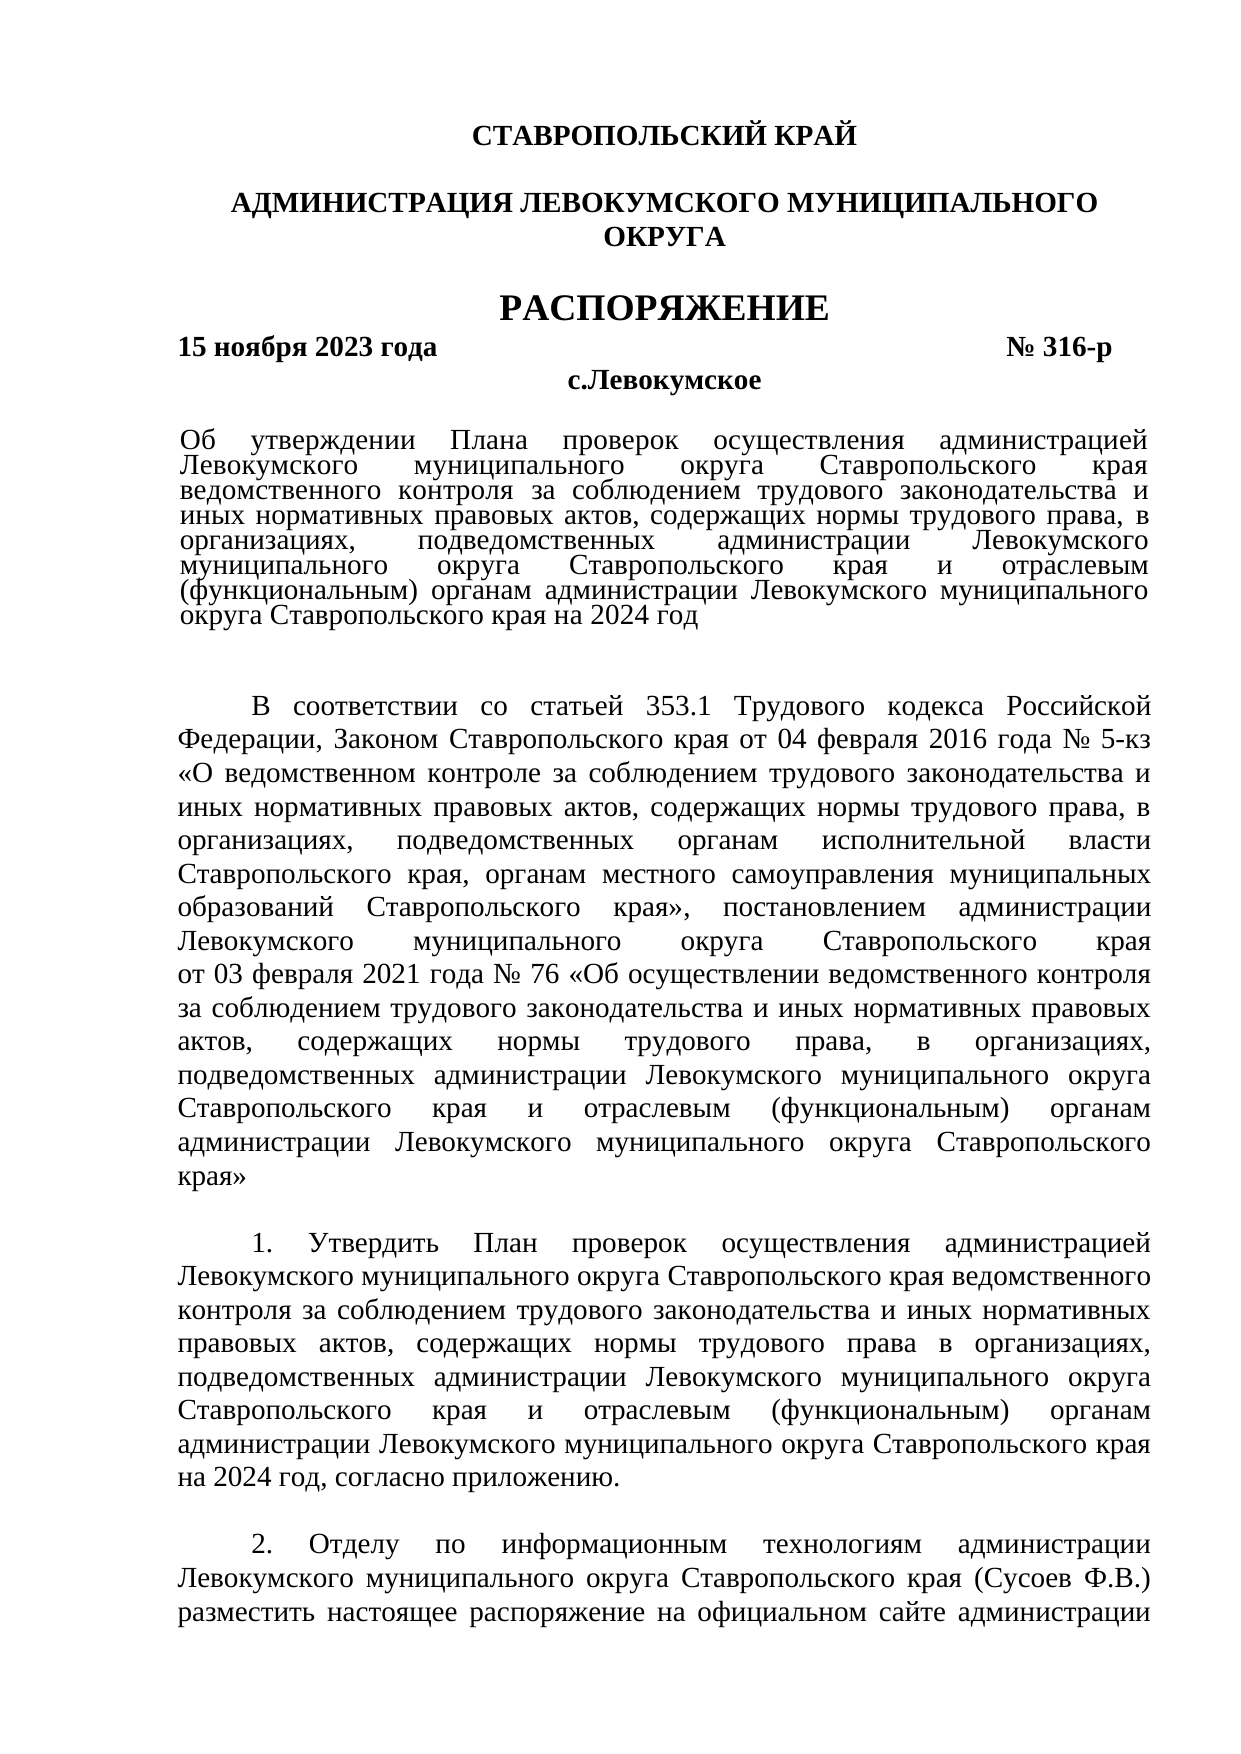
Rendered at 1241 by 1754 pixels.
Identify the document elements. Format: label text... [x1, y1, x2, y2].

text с.Левокумское [177, 362, 1152, 396]
text РАСПОРЯЖЕНИЕ [177, 286, 1152, 329]
text Об утверждении Плана проверок осуществления администрацией Левокумского муниципального округа Ставропольского края ведомственного контроля за соблюдением трудового законодательства и иных нормативных правовых актов, содержащих нормы трудового права, в организациях, подведомственных администрации Левокумского муниципального округа Ставропольского края и отраслевым (функциональным) органам администрации Левокумского муниципального округа Ставропольского края на 2024 год [179, 429, 1149, 629]
text АДМИНИСТРАЦИЯ ЛЕВОКУМСКОГО МУНИЦИПАЛЬНОГО ОКРУГА [177, 185, 1152, 252]
text СТАВРОПОЛЬСКИЙ КРАЙ [177, 118, 1152, 152]
title В соответствии со статьей 353.1 Трудового кодекса Российской Федерации, Законом Ставропольского края от 04 февраля 2016 года № 5-кз «О ведомственном контроле за соблюдением трудового законодательства и иных нормативных правовых актов, содержащих нормы трудового права, в организациях, подведомственных органам исполнительной власти Ставропольского края, органам местного самоуправления муниципальных образований Ставропольского края», постановлением администрации Левокумского муниципального округа Ставропольского края от 03 февраля 2021 года № 76 «Об осуществлении ведомственного контроля за соблюдением трудового законодательства и иных нормативных правовых актов, содержащих нормы трудового права, в организациях, подведомственных администрации Левокумского муниципального округа Ставропольского края и отраслевым (функциональным) органам администрации Левокумского муниципального округа Ставропольского края» [177, 688, 1152, 1191]
text 1. Утвердить План проверок осуществления администрацией Левокумского муниципального округа Ставропольского края ведомственного контроля за соблюдением трудового законодательства и иных нормативных правовых актов, содержащих нормы трудового права в организациях, подведомственных администрации Левокумского муниципального округа Ставропольского края и отраслевым (функциональным) органам администрации Левокумского муниципального округа Ставропольского края на 2024 год, согласно приложению. [177, 1225, 1152, 1493]
text 15 ноября 2023 года № 316-р [177, 329, 1152, 362]
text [177, 1527, 1152, 1627]
